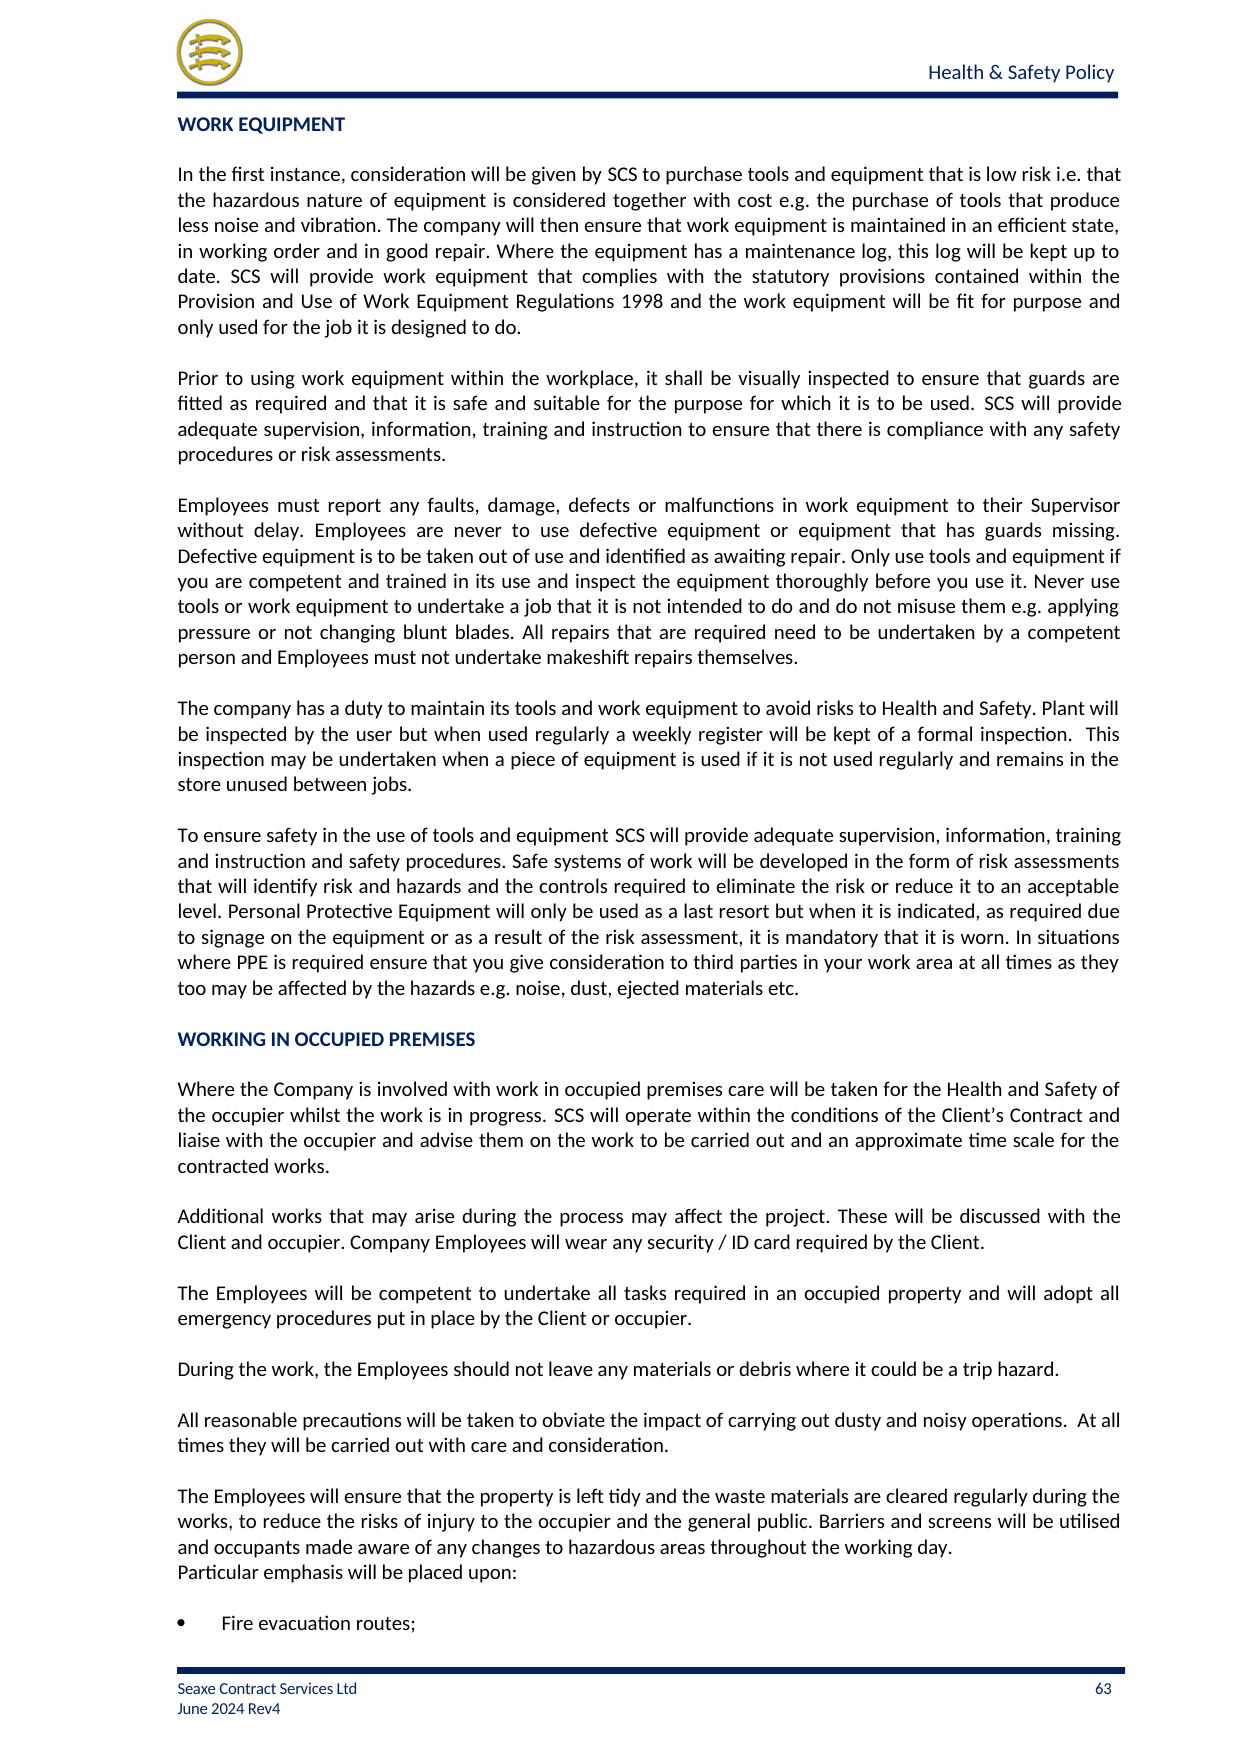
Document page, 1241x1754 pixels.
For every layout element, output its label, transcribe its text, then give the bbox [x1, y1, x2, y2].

text Employees must report any faults, damage, defects or malfunctions in work equipment to their Supervisor without delay. Employees are never to use defective equipment or equipment that has guards missing. Defective equipment is to be taken out of use and identified as awaiting repair. Only use tools and equipment if you are competent and trained in its use and inspect the equipment thoroughly before you use it. Never use tools or work equipment to undertake a job that it is not intended to do and do not misuse them e.g. applying pressure or not changing blunt blades. All repairs that are required need to be undertaken by a competent person and Employees must not undertake makeshift repairs themselves. [177, 492, 1122, 670]
text Additional works that may arise during the process may affect the project. These will be discussed with the Client and occupier. Company Employees will wear any security / ID card required by the Client. [177, 1204, 1122, 1254]
text The Employees will be competent to undertake all tasks required in an occupied property and will adopt all emergency procedures put in place by the Client or occupier. [177, 1280, 1122, 1331]
text During the work, the Employees should not leave any materials or debris where it could be a trip hazard. [177, 1356, 1122, 1382]
text Where the Company is involved with work in occupied premises care will be taken for the Health and Safety of the occupier whilst the work is in progress. SCS will operate within the conditions of the Client’s Contract and liaise with the occupier and advise them on the work to be carried out and an approximate time scale for the contracted works. [177, 1077, 1122, 1178]
text To ensure safety in the use of tools and equipment SCS will provide adequate supervision, information, training and instruction and safety procedures. Safe systems of work will be developed in the form of risk assessments that will identify risk and hazards and the controls required to eliminate the risk or reduce it to an acceptable level. Personal Protective Equipment will only be used as a last resort but when it is indicated, as required due to signage on the equipment or as a result of the risk assessment, it is mandatory that it is worn. In situations where PPE is required ensure that you give consideration to third parties in your work area at all times as they too may be affected by the hazards e.g. noise, dust, ejected materials etc. [177, 822, 1122, 1000]
subtitle WORKING IN OCCUPIED PREMISES [177, 1026, 1122, 1051]
text Particular emphasis will be placed upon: [177, 1559, 1122, 1585]
text All reasonable precautions will be taken to obviate the impact of carrying out dusty and noisy operations. At all times they will be carried out with care and consideration. [177, 1407, 1122, 1458]
text The Employees will ensure that the property is left tidy and the waste materials are cleared regularly during the works, to reduce the risks of injury to the occupier and the general public. Barriers and screens will be utilised and occupants made aware of any changes to hazardous areas throughout the working day. [177, 1483, 1122, 1559]
list Fire evacuation routes; [177, 1610, 1122, 1636]
subtitle WORK EQUIPMENT [177, 111, 1122, 136]
text Prior to using work equipment within the workplace, it shall be visually inspected to ensure that guards are fitted as required and that it is safe and suitable for the purpose for which it is to be used. SCS will provide adequate supervision, information, training and instruction to ensure that there is compliance with any safety procedures or risk assessments. [177, 365, 1122, 467]
text In the first instance, consideration will be given by SCS to purchase tools and equipment that is low risk i.e. that the hazardous nature of equipment is considered together with cost e.g. the purchase of tools that produce less noise and vibration. The company will then ensure that work equipment is maintained in an efficient state, in working order and in good repair. Where the equipment has a maintenance log, this log will be kept up to date. SCS will provide work equipment that complies with the statutory provisions contained within the Provision and Use of Work Equipment Regulations 1998 and the work equipment will be fit for purpose and only used for the job it is designed to do. [177, 162, 1122, 339]
picture [168, 9, 248, 90]
text The company has a duty to maintain its tools and work equipment to avoid risks to Health and Safety. Plant will be inspected by the user but when used regularly a weekly register will be kept of a formal inspection. This inspection may be undertaken when a piece of equipment is used if it is not used regularly and remains in the store unused between jobs. [177, 695, 1122, 797]
